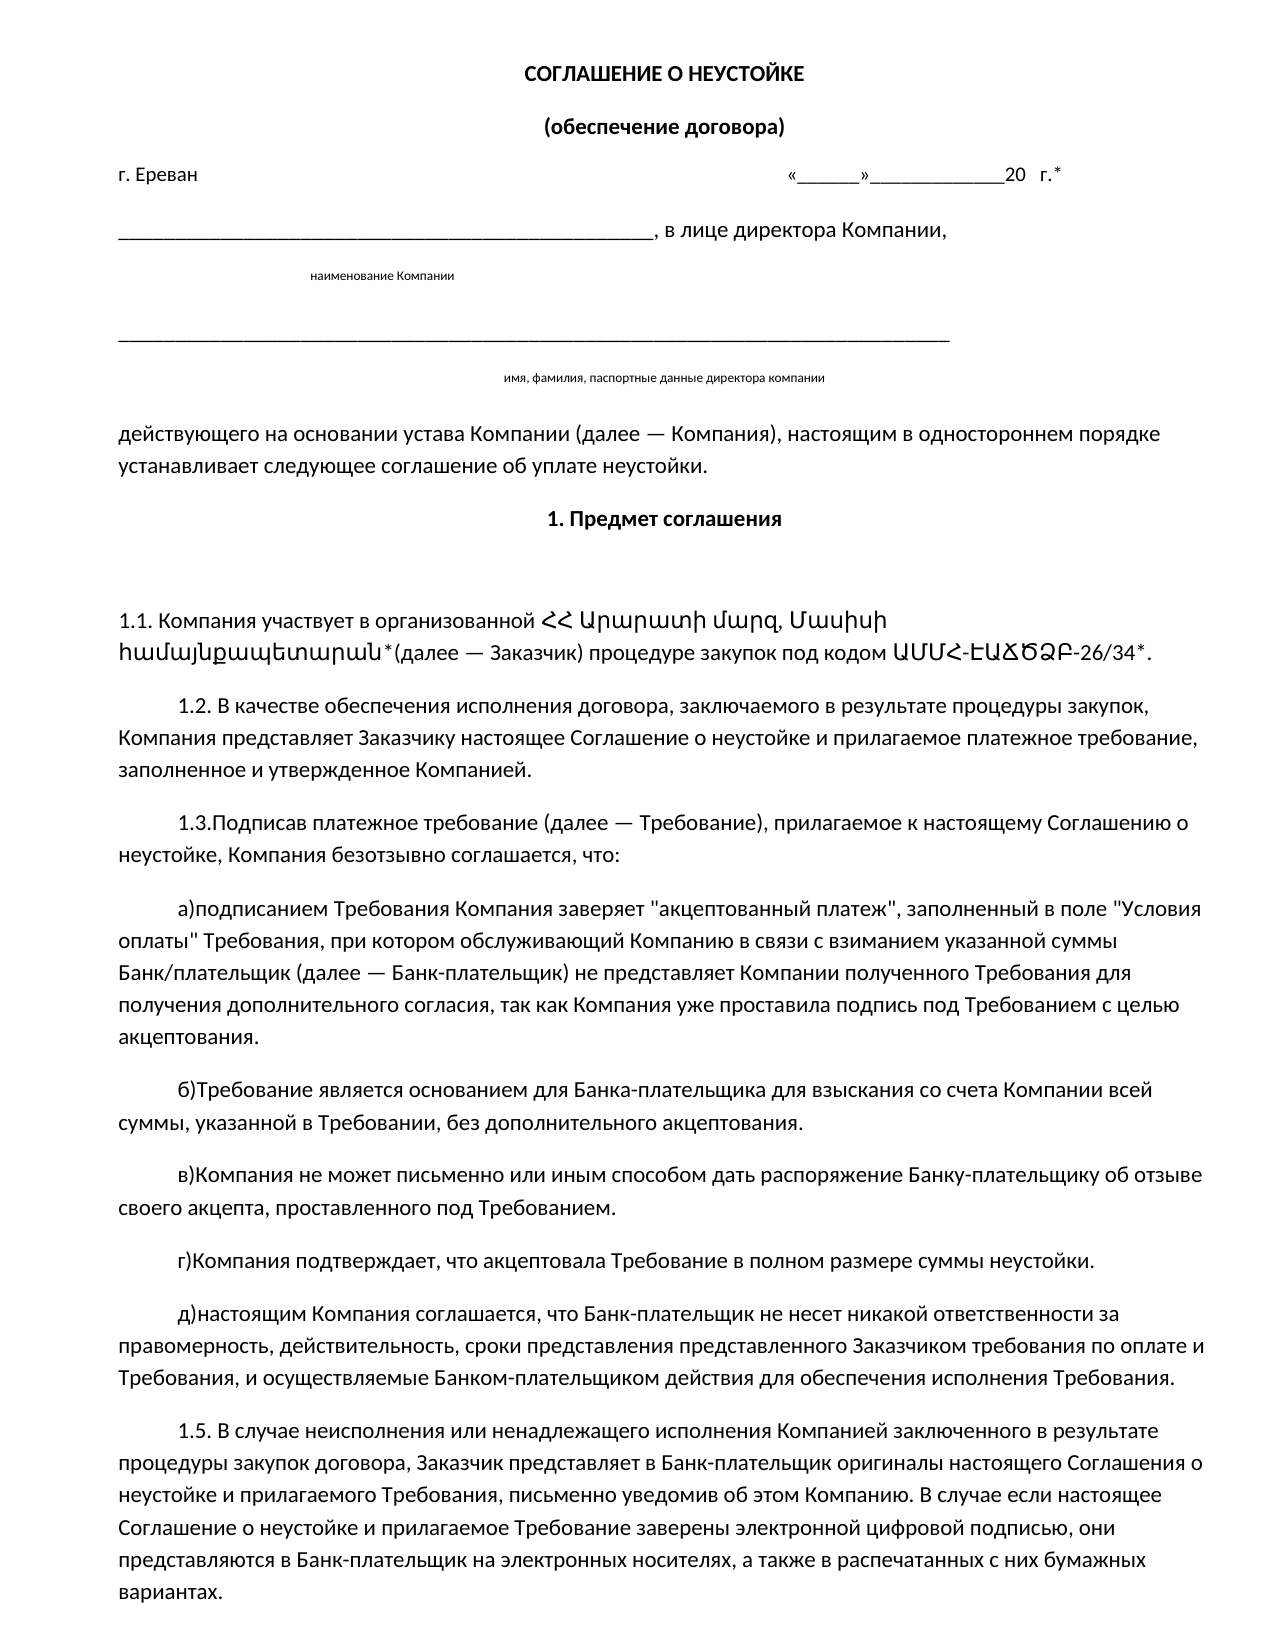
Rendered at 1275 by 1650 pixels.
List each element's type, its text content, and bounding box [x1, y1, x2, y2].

table_header «______»_____________20 г.* [605, 161, 1074, 215]
text б)Требование является основанием для Банка-плательщика для взыскания со счета Компании всей суммы, указанной в Требовании, без дополнительного акцептования. [118, 1075, 1211, 1136]
table_header г. Ереван [107, 161, 605, 215]
text _________________________________________________________________________ [118, 317, 1211, 345]
text 1.3.Подписав платежное требование (далее — Требование), прилагаемое к настоящему Соглашению о неустойке, Компания безотзывно соглашается, что: [118, 808, 1211, 869]
text д)настоящим Компания соглашается, что Банк-плательщик не несет никакой ответственности за правомерность, действительность, сроки представления представленного Заказчиком требования по оплате и Требования, и осуществляемые Банком-плательщиком действия для обеспечения исполнения Требования. [118, 1299, 1211, 1391]
text имя, фамилия, паспортные данные директора компании [118, 370, 1211, 398]
text 1. Предмет соглашения [118, 504, 1211, 532]
text действующего на основании устава Компании (далее — Компания), настоящим в одностороннем порядке устанавливает следующее соглашение об уплате неустойки. [118, 419, 1211, 479]
text 1.2. В качестве обеспечения исполнения договора, заключаемого в результате процедуры закупок, Компания представляет Заказчику настоящее Соглашение о неустойке и прилагаемое платежное требование, заполненное и утвержденное Компанией. [118, 691, 1211, 783]
text (обеспечение договора) [118, 112, 1211, 140]
text _______________________________________________, в лице директора Компании, [118, 215, 1211, 243]
text в)Компания не может письменно или иным способом дать распоряжение Банку-плательщику об отзыве своего акцепта, проставленного под Требованием. [118, 1161, 1211, 1221]
text 1.1. Компания участвует в организованной ՀՀ Արարատի մարզ, Մասիսի համայնքապետարան*(далее — Заказчик) процедуре закупок под кодом ԱՄՄՀ-ԷԱՃԾՁԲ-26/34*. [118, 606, 1211, 666]
text СОГЛАШЕНИЕ О НЕУСТОЙКЕ [118, 59, 1211, 87]
text а)подписанием Требования Компания заверяет "акцептованный платеж", заполненный в поле "Условия оплаты" Требования, при котором обслуживающий Компанию в связи с взиманием указанной суммы Банк/плательщик (далее — Банк-плательщик) не представляет Компании полученного Требования для получения дополнительного согласия, так как Компания уже проставила подпись под Требованием с целью акцептования. [118, 894, 1211, 1050]
text наименование Компании [310, 268, 1211, 296]
text г)Компания подтверждает, что акцептовала Требование в полном размере суммы неустойки. [118, 1246, 1211, 1274]
text 1.5. В случае неисполнения или ненадлежащего исполнения Компанией заключенного в результате процедуры закупок договора, Заказчик представляет в Банк-плательщик оригиналы настоящего Соглашения о неустойке и прилагаемого Требования, письменно уведомив об этом Компанию. В случае если настоящее Соглашение о неустойке и прилагаемое Требование заверены электронной цифровой подписью, они представляются в Банк-плательщик на электронных носителях, а также в распечатанных с них бумажных вариантах. [118, 1416, 1211, 1605]
